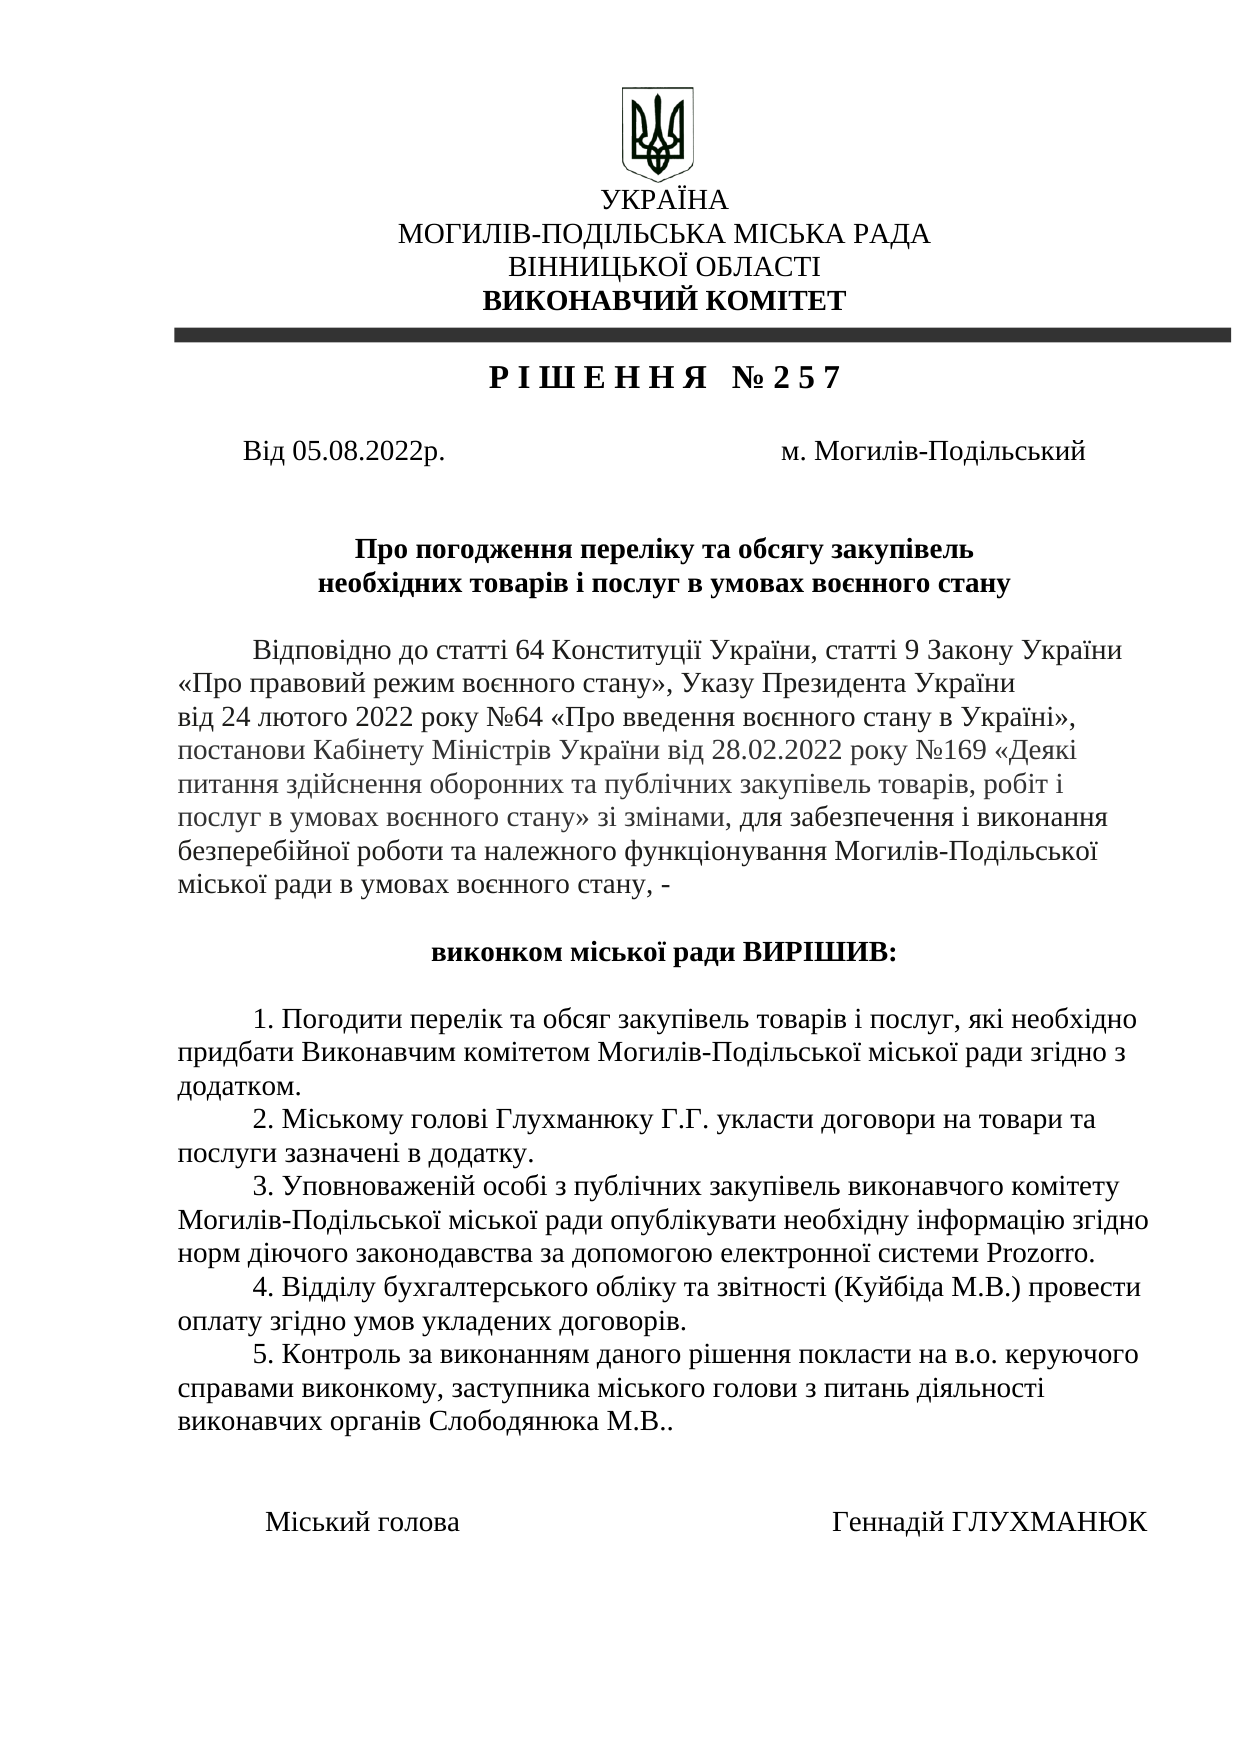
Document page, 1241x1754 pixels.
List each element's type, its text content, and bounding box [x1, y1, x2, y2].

text УКРАЇНА МОГИЛІВ-ПОДІЛЬСЬКА МІСЬКА РАДА ВІННИЦЬКОЇ ОБЛАСТІ [177, 182, 1152, 283]
text від 24 лютого 2022 року №64 «Про введення воєнного стану в Україні», постанови Кабінету Міністрів України від 28.02.2022 року №169 «Деякі питання здійснення оборонних та публічних закупівель товарів, робіт і послуг в умовах воєнного стану» зі змінами, для забезпечення і виконання безперебійної роботи та належного функціонування Могилів-Подільської міської ради в умовах воєнного стану, - [177, 699, 1152, 900]
text РІШЕННЯ №257 [177, 343, 1152, 396]
list 5. Контроль за виконанням даного рішення покласти на в.о. керуючого справами виконкому, заступника міського голови з питань діяльності виконавчих органів Слободянюка М.В.. [177, 1336, 1152, 1437]
text Відповідно до статті 64 Конституції України, статті 9 Закону України «Про правовий режим воєнного стану», Указу Президента України [1016, 632, 1152, 699]
text Про погодження переліку та обсягу закупівель [177, 531, 1152, 565]
text ВИКОНАВЧИЙ КОМІТЕТ [177, 283, 1152, 317]
list 1. Погодити перелік та обсяг закупівель товарів і послуг, які необхідно придбати Виконавчим комітетом Могилів-Подільської міської ради згідно з додатком. [177, 1001, 1152, 1101]
picture [622, 87, 694, 183]
list 2. Міському голові Глухманюку Г.Г. укласти договори на товари та послуги зазначені в додатку. [177, 1101, 1152, 1168]
text виконком міської ради ВИРІШИВ: [177, 934, 1152, 967]
list 4. Відділу бухгалтерського обліку та звітності (Куйбіда М.В.) провести оплату згідно умов укладених договорів. [177, 1269, 1152, 1336]
list 3. Уповноваженій особі з публічних закупівель виконавчого комітету Могилів-Подільської міської ради опублікувати необхідну інформацію згідно норм діючого законодавства за допомогою електронної системи Prozorro. [177, 1168, 1152, 1269]
text Міський голова Геннадій ГЛУХМАНЮК [177, 1504, 1152, 1537]
text необхідних товарів і послуг в умовах воєнного стану [177, 565, 1152, 598]
text Від 05.08.2022р. м. Могилів-Подільський [177, 433, 1152, 467]
